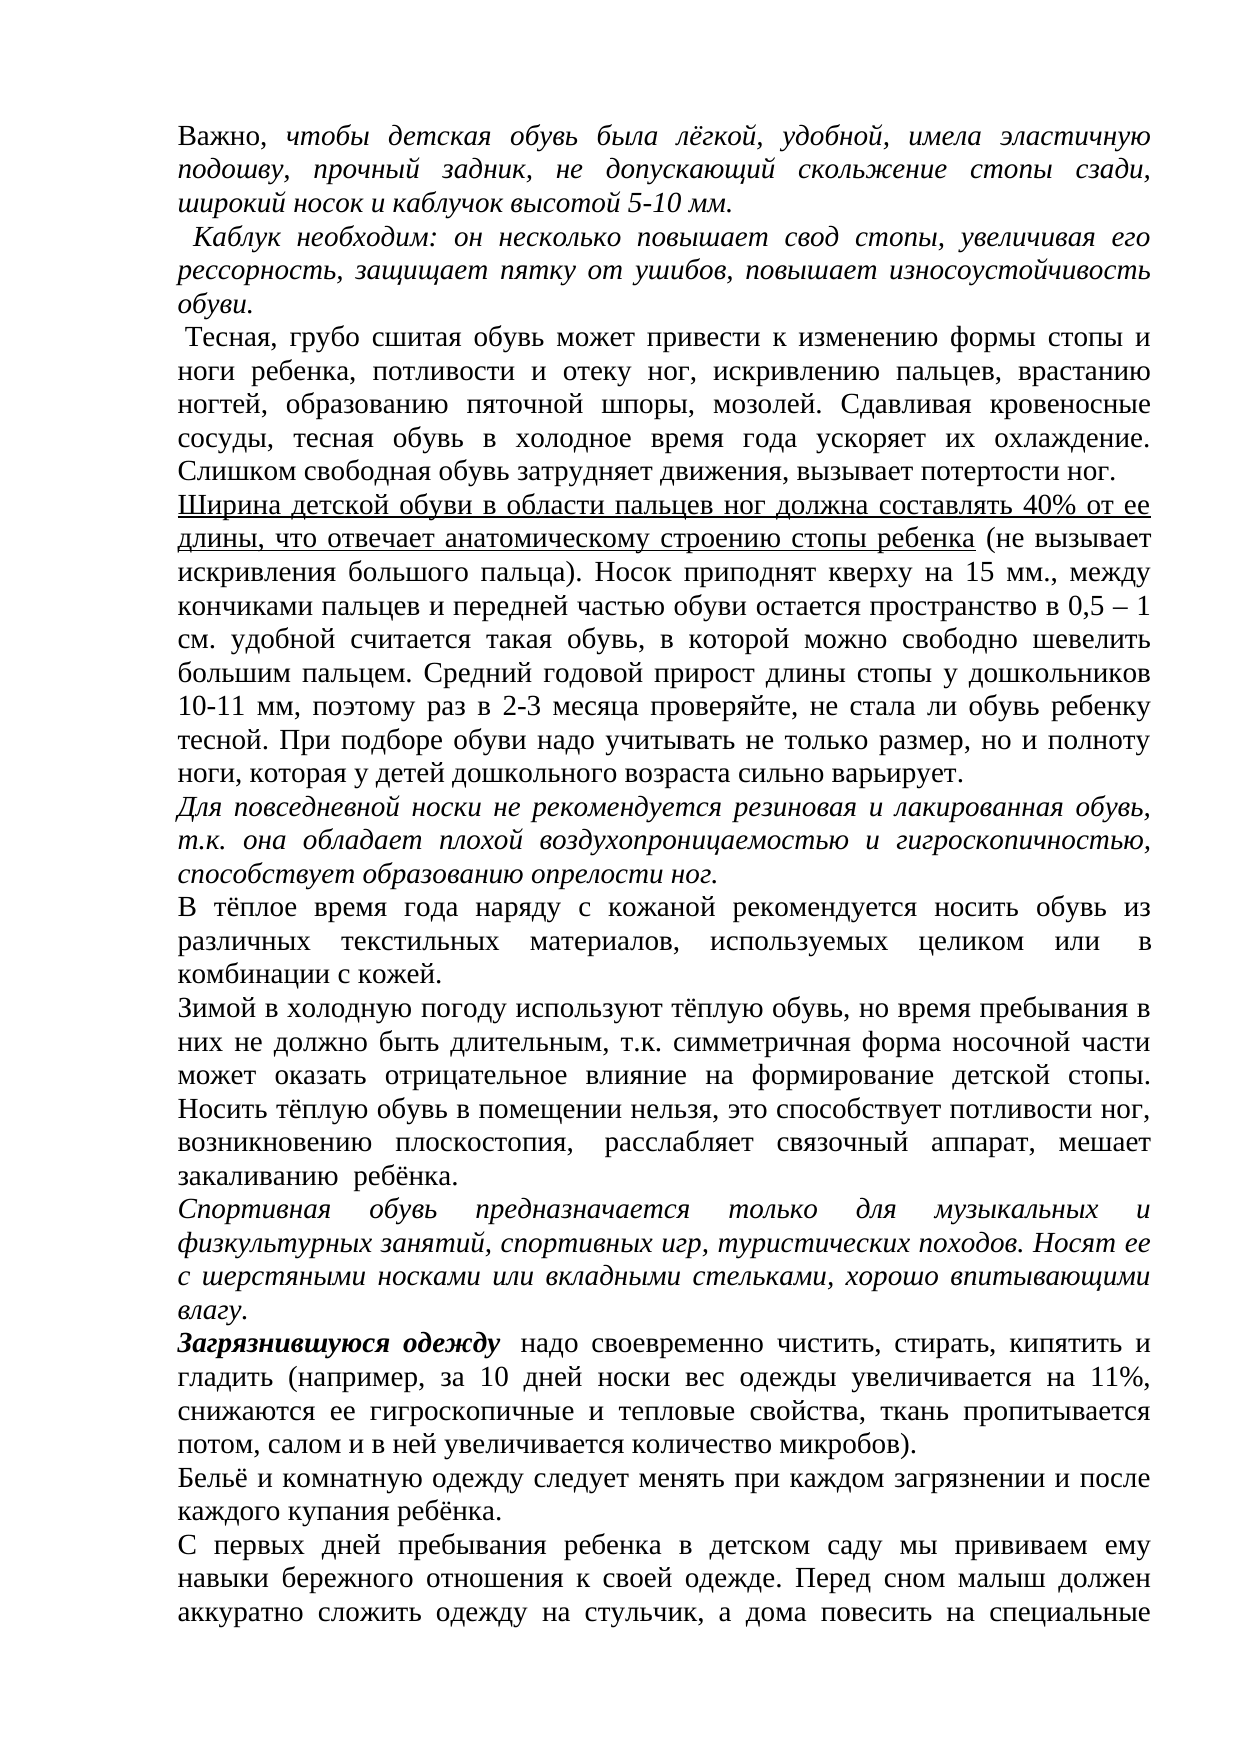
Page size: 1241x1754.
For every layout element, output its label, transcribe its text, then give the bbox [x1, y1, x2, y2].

text Загрязнившуюся одежду надо своевременно чистить, стирать, кипятить и гладить (например, за 10 дней носки вес одежды увеличивается на 11%, снижаются ее гигроскопичные и тепловые свойства, ткань пропитывается потом, салом и в ней увеличивается количество микробов). [177, 1326, 1152, 1460]
text Для повседневной носки не рекомендуется резиновая и лакированная обувь, т.к. она обладает плохой воздухопроницаемостью и гигроскопичностью, способствует образованию опрелости ног. [177, 789, 1152, 889]
text Каблук необходим: он несколько повышает свод стопы, увеличивая его рессорность, защищает пятку от ушибов, повышает износоустойчивость обуви. [177, 219, 1152, 319]
text Спортивная обувь предназначается только для музыкальных и физкультурных занятий, спортивных игр, туристических походов. Носят ее с шерстяными носками или вкладными стельками, хорошо впитывающими влагу. [177, 1191, 1152, 1326]
text Тесная, грубо сшитая обувь может привести к изменению формы стопы и ноги ребенка, потливости и отеку ног, искривлению пальцев, врастанию ногтей, образованию пяточной шпоры, мозолей. Сдавливая кровеносные сосуды, тесная обувь в холодное время года ускоряет их охлаждение. Слишком свободная обувь затрудняет движения, вызывает потертости ног. [177, 319, 1152, 487]
text Зимой в холодную погоду используют тёплую обувь, но время пребывания в них не должно быть длительным, т.к. симметричная форма носочной части может оказать отрицательное влияние на формирование детской стопы. Носить тёплую обувь в помещении нельзя, это способствует потливости ног, возникновению плоскостопия, расслабляет связочный аппарат, мешает закаливанию ребёнка. [177, 990, 1152, 1191]
text Важно, чтобы детская обувь была лёгкой, удобной, имела эластичную подошву, прочный задник, не допускающий скольжение стопы сзади, широкий носок и каблучок высотой 5-10 мм. [177, 118, 1152, 219]
text Ширина детской обуви в области пальцев ног должна составлять 40% от ее длины, что отвечает анатомическому строению стопы ребенка (не вызывает искривления большого пальца). Носок приподнят кверху на 15 мм., между кончиками пальцев и передней частью обуви остается пространство в 0,5 – 1 см. удобной считается такая обувь, в которой можно свободно шевелить большим пальцем. Средний годовой прирост длины стопы у дошкольников 10-11 мм, поэтому раз в 2-3 месяца проверяйте, не стала ли обувь ребенку тесной. При подборе обуви надо учитывать не только размер, но и полноту ноги, которая у детей дошкольного возраста сильно варьирует. [177, 487, 1152, 789]
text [177, 1527, 1152, 1627]
text В тёплое время года наряду с кожаной рекомендуется носить обувь из различных текстильных материалов, используемых целиком или в комбинации с кожей. [177, 889, 1152, 990]
text Бельё и комнатную одежду следует менять при каждом загрязнении и после каждого купания ребёнка. [177, 1460, 1152, 1527]
